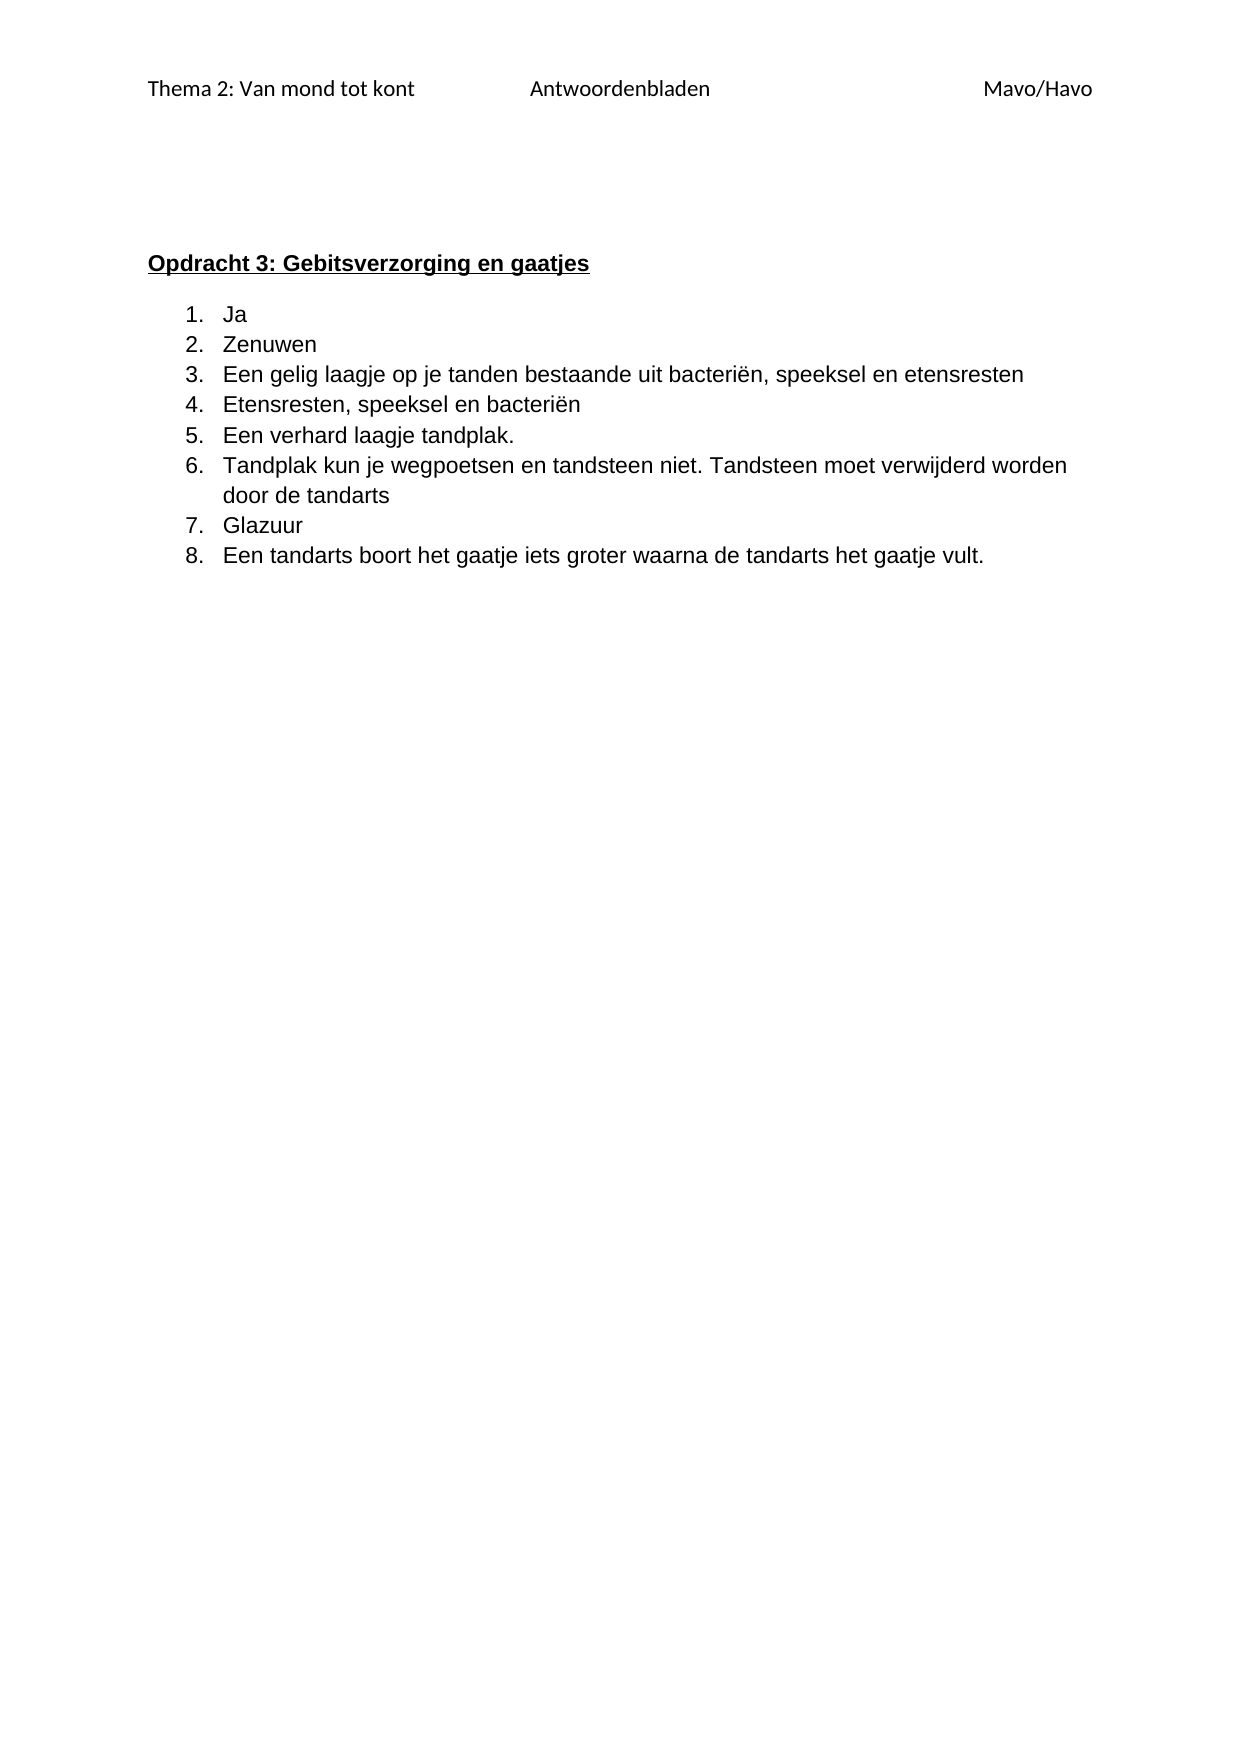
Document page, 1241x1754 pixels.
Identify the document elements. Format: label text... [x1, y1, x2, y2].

list Een verhard laagje tandplak. [185, 422, 1093, 448]
list Tandplak kun je wegpoetsen en tandsteen niet. Tandsteen moet verwijderd worden door de tandarts [185, 452, 1093, 508]
list Etensresten, speeksel en bacteriën [185, 391, 1093, 418]
list Een gelig laagje op je tanden bestaande uit bacteriën, speeksel en etensresten [185, 361, 1093, 387]
list Glazuur [185, 512, 1093, 538]
text Opdracht 3: Gebitsverzorging en gaatjes [148, 250, 1093, 276]
list Zenuwen [185, 331, 1093, 357]
list Ja [185, 301, 1093, 327]
list Een tandarts boort het gaatje iets groter waarna de tandarts het gaatje vult. [185, 542, 1093, 569]
